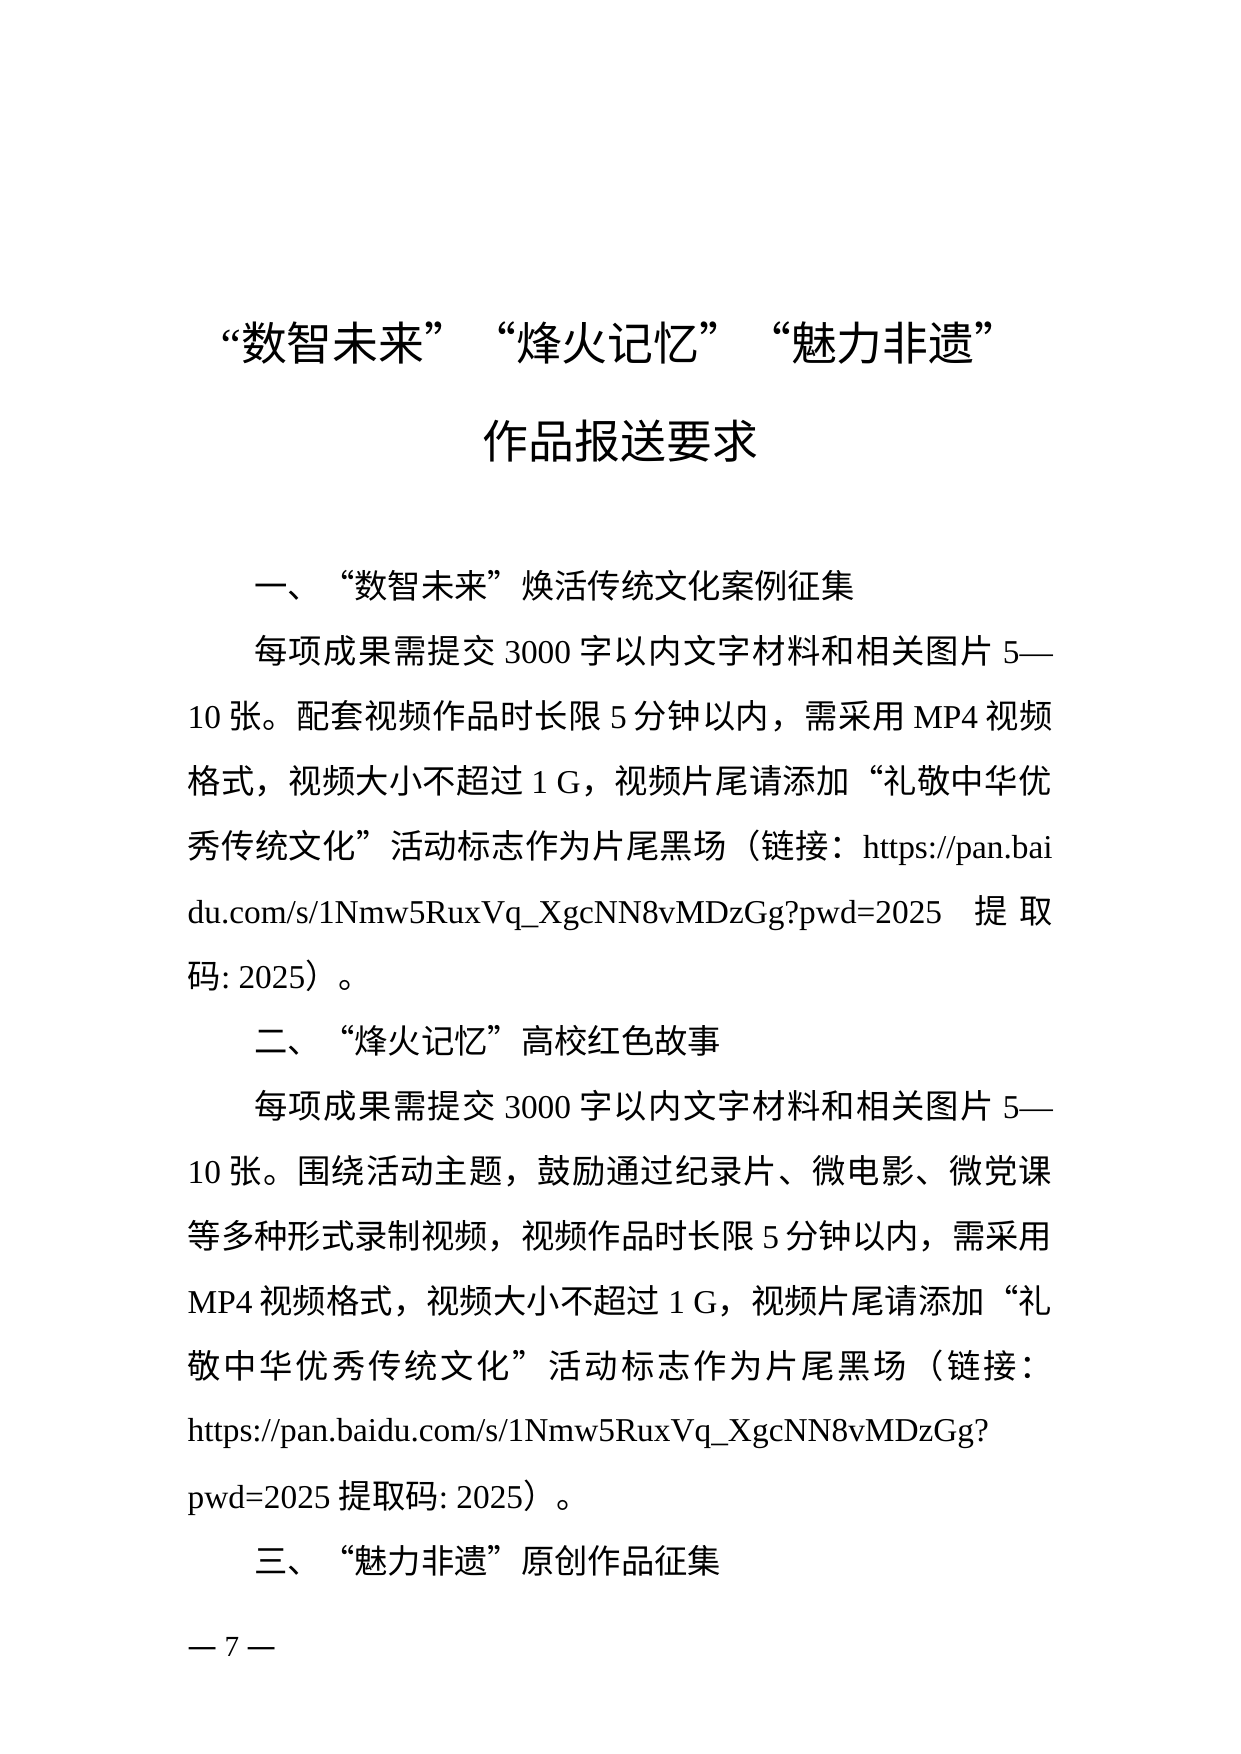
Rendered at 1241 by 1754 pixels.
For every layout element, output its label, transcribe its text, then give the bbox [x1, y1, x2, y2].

text 三、“魅力非遗”原创作品征集 [187, 1527, 1053, 1592]
text “数智未来”“烽火记忆”“魅力非遗” [187, 292, 1053, 389]
text 每项成果需提交3000字以内文字材料和相关图片5—10张。围绕活动主题，鼓励通过纪录片、微电影、微党课等多种形式录制视频，视频作品时长限5分钟以内，需采用MP4视频格式，视频大小不超过1 G，视频片尾请添加“礼敬中华优秀传统文化”活动标志作为片尾黑场（链接：https://pan.baidu.com/s/1Nmw5RuxVq_XgcNN8vMDzGg?pwd=2025 提取码: 2025）。 [187, 1072, 1053, 1527]
text 二、“烽火记忆”高校红色故事 [187, 1007, 1053, 1072]
text 作品报送要求 [187, 389, 1053, 487]
text 一、“数智未来”焕活传统文化案例征集 [187, 552, 1053, 617]
text 每项成果需提交3000字以内文字材料和相关图片5—10张。配套视频作品时长限5分钟以内，需采用MP4视频格式，视频大小不超过1 G，视频片尾请添加“礼敬中华优秀传统文化”活动标志作为片尾黑场（链接：https://pan.baidu.com/s/1Nmw5RuxVq_XgcNN8vMDzGg?pwd=2025 提取码: 2025）。 [187, 617, 1053, 1007]
